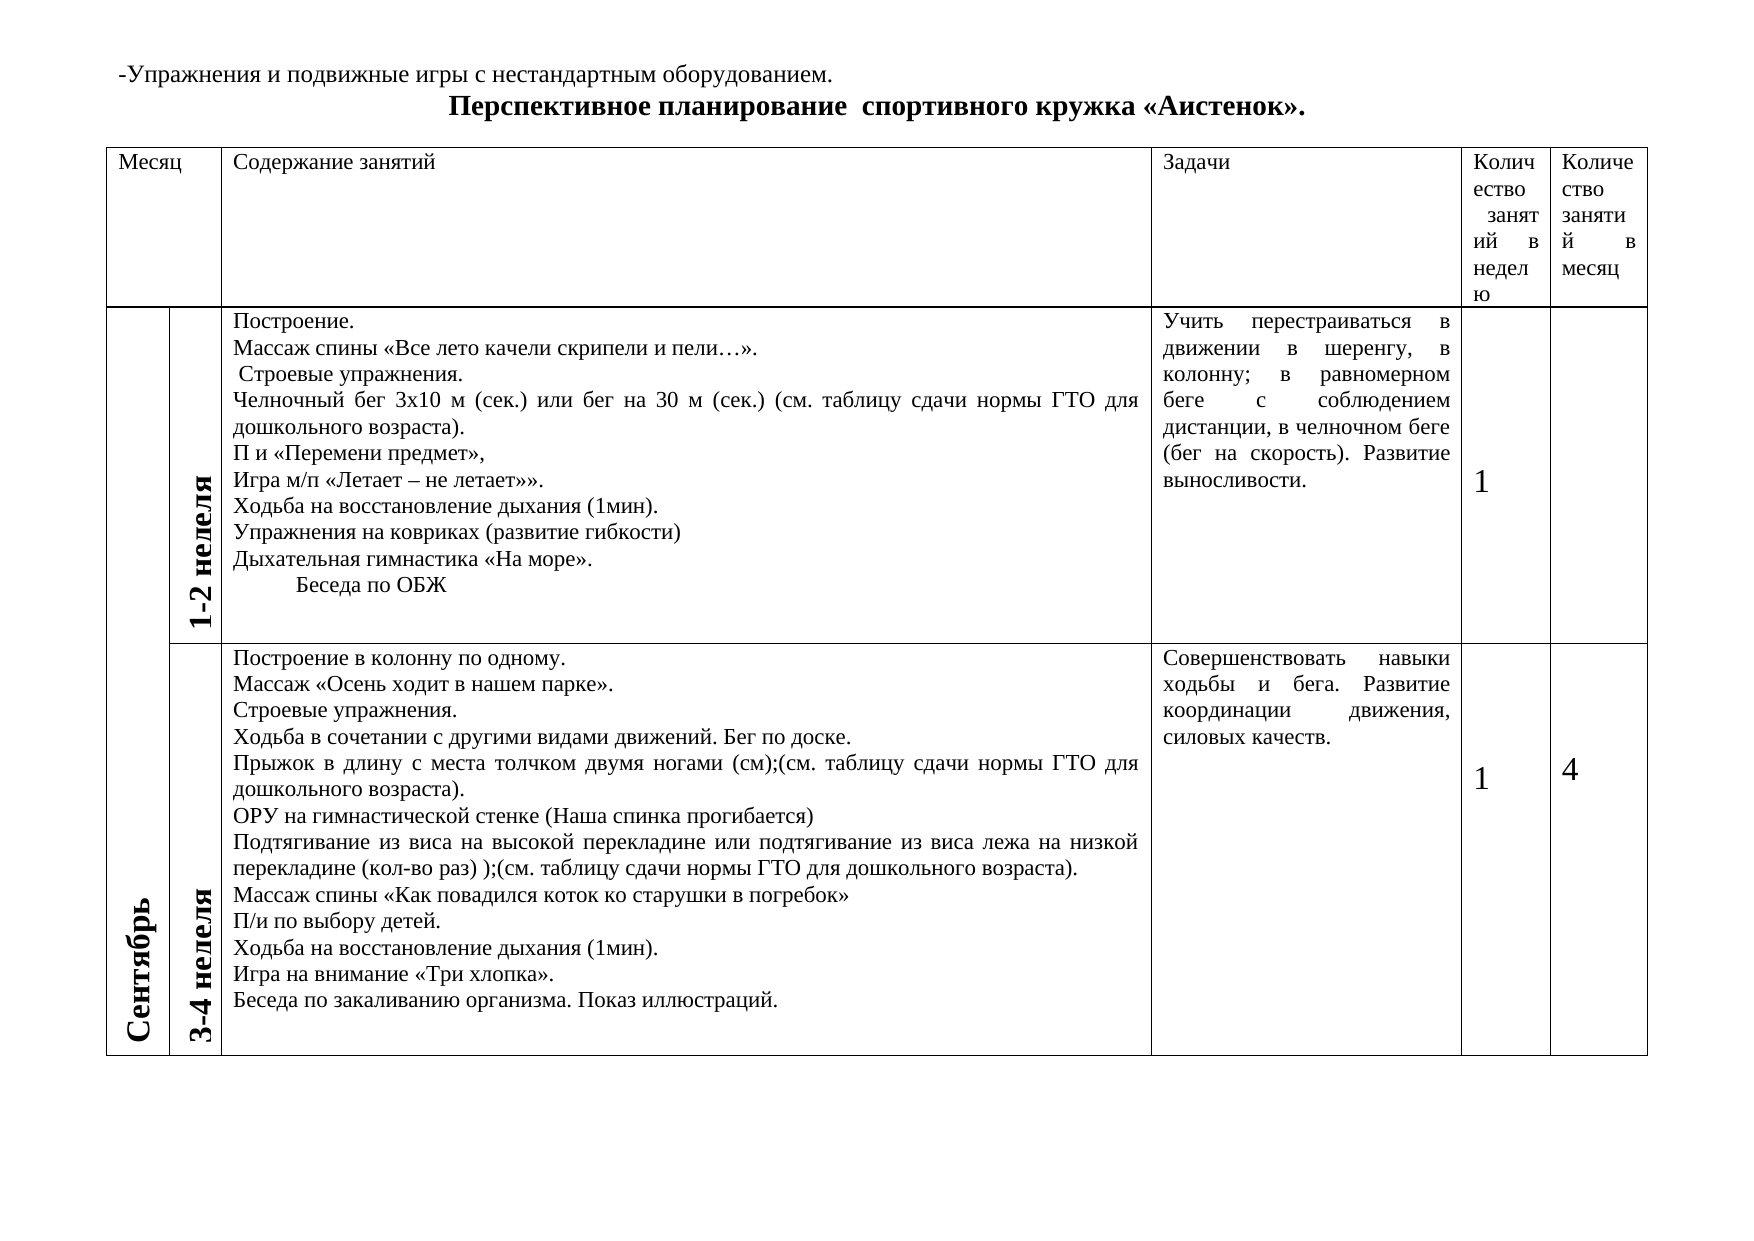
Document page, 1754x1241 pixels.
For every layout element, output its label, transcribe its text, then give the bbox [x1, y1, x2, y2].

table_cell Сентябрь [107, 308, 169, 1055]
table_cell 1-2 неделя [170, 308, 221, 643]
text -Упражнения и подвижные игры с нестандартным оборудованием. [118, 59, 1636, 88]
table_cell 1 [1462, 308, 1550, 643]
table_header Количество занятий в неделю [1462, 148, 1550, 306]
table_header Месяц [107, 148, 221, 306]
table_cell 3-4 неделя [170, 644, 221, 1055]
text Перспективное планирование спортивного кружка «Аистенок». [118, 88, 1636, 121]
table_cell Построение в колонну по одному. Массаж «Осень ходит в нашем парке». Строевые упражнения. Ходьба в сочетании с другими видами движений. Бег по доске. Прыжок в длину с места толчком двумя ногами (см);(см. таблицу сдачи нормы ГТО для дошкольного возраста). ОРУ на гимнастической стенке (Наша спинка прогибается) Подтягивание из виса на высокой перекладине или подтягивание из виса лежа на низкой перекладине (кол-во раз) );(см. таблицу сдачи нормы ГТО для дошкольного возраста). Массаж спины «Как повадился коток ко старушки в погребок» П/и по выбору детей. Ходьба на восстановление дыхания (1мин). Игра на внимание «Три хлопка». Беседа по закаливанию организма. Показ иллюстраций. [222, 644, 1151, 1055]
table_cell [1551, 308, 1647, 643]
table_cell 1 [1462, 644, 1550, 1055]
table_cell 4 [1551, 644, 1647, 1055]
table_cell Учить перестраиваться в движении в шеренгу, в колонну; в равномерном беге с соблюдением дистанции, в челночном беге (бег на скорость). Развитие выносливости. [1152, 308, 1461, 643]
table_cell Совершенствовать навыки ходьбы и бега. Развитие координации движения, силовых качеств. [1152, 644, 1461, 1055]
table_header Количество занятий в месяц [1551, 148, 1647, 306]
table_header Содержание занятий [222, 148, 1151, 306]
table_cell Построение. Массаж спины «Все лето качели скрипели и пели…». Строевые упражнения. Челночный бег 3х10 м (сек.) или бег на 30 м (сек.) (см. таблицу сдачи нормы ГТО для дошкольного возраста). П и «Перемени предмет», Игра м/п «Летает – не летает»». Ходьба на восстановление дыхания (1мин). Упражнения на ковриках (развитие гибкости) Дыхательная гимнастика «На море». Беседа по ОБЖ [222, 308, 1151, 643]
table_header Задачи [1152, 148, 1461, 306]
